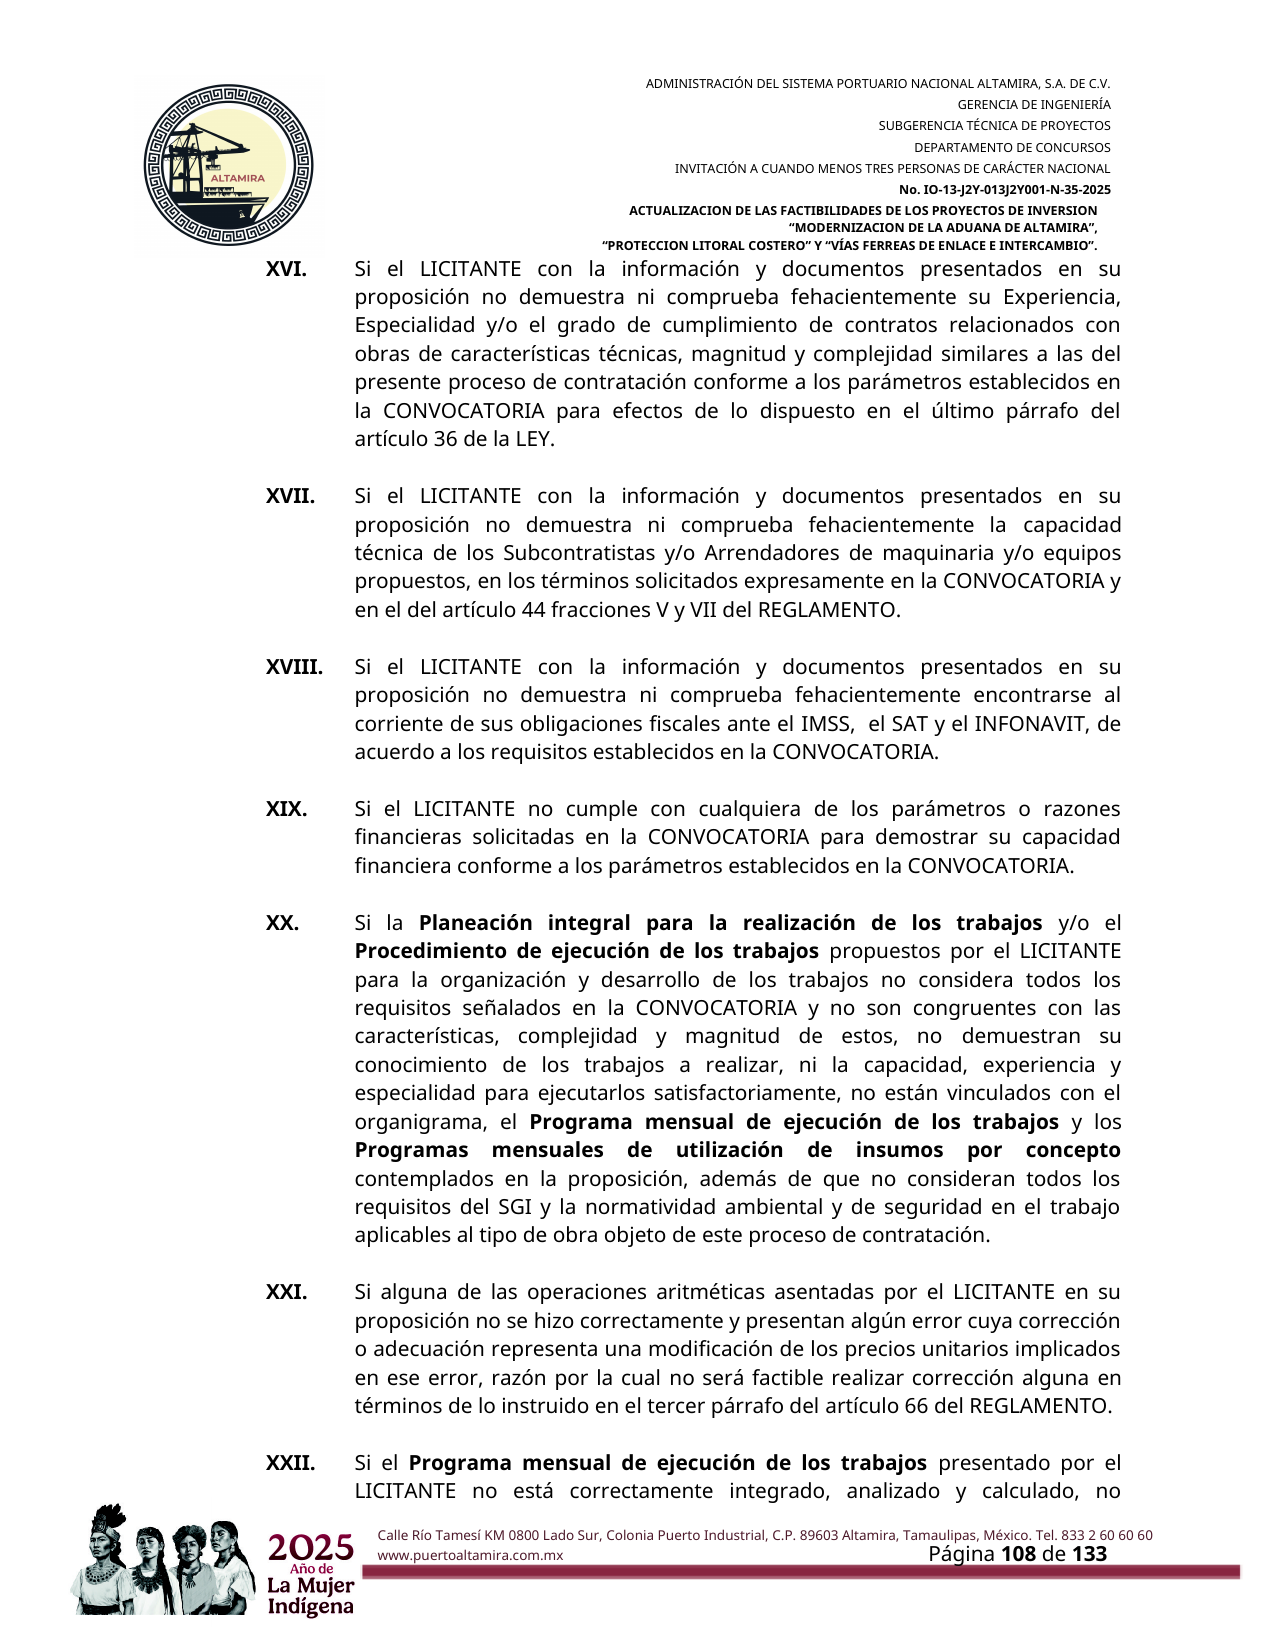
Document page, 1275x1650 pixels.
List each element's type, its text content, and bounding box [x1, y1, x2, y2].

list Si el LICITANTE con la información y documentos presentados en su proposición no demuestra ni comprueba fehacientemente la capacidad técnica de los Subcontratistas y/o Arrendadores de maquinaria y/o equipos propuestos, en los términos solicitados expresamente en la CONVOCATORIA y en el del artículo 44 fracciones V y VII del REGLAMENTO. [266, 481, 1122, 623]
picture [0, 1497, 1244, 1627]
list Si el LICITANTE con la información y documentos presentados en su proposición no demuestra ni comprueba fehacientemente su Experiencia, Especialidad y/o el grado de cumplimiento de contratos relacionados con obras de características técnicas, magnitud y complejidad similares a las del presente proceso de contratación conforme a los parámetros establecidos en la CONVOCATORIA para efectos de lo dispuesto en el último párrafo del artículo 36 de la LEY. [266, 254, 1122, 453]
list Si la Planeación integral para la realización de los trabajos y/o el Procedimiento de ejecución de los trabajos propuestos por el LICITANTE para la organización y desarrollo de los trabajos no considera todos los requisitos señalados en la CONVOCATORIA y no son congruentes con las características, complejidad y magnitud de estos, no demuestran su conocimiento de los trabajos a realizar, ni la capacidad, experiencia y especialidad para ejecutarlos satisfactoriamente, no están vinculados con el organigrama, el Programa mensual de ejecución de los trabajos y los Programas mensuales de utilización de insumos por concepto contemplados en la proposición, además de que no consideran todos los requisitos del SGI y la normatividad ambiental y de seguridad en el trabajo aplicables al tipo de obra objeto de este proceso de contratación. [266, 908, 1122, 1249]
picture [134, 75, 325, 258]
list Si el LICITANTE no cumple con cualquiera de los parámetros o razones financieras solicitadas en la CONVOCATORIA para demostrar su capacidad financiera conforme a los parámetros establecidos en la CONVOCATORIA. [266, 794, 1122, 879]
list Si alguna de las operaciones aritméticas asentadas por el LICITANTE en su proposición no se hizo correctamente y presentan algún error cuya corrección o adecuación representa una modificación de los precios unitarios implicados en ese error, razón por la cual no será factible realizar corrección alguna en términos de lo instruido en el tercer párrafo del artículo 66 del REGLAMENTO. [266, 1277, 1122, 1420]
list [266, 1448, 1122, 1505]
list Si el LICITANTE con la información y documentos presentados en su proposición no demuestra ni comprueba fehacientemente encontrarse al corriente de sus obligaciones fiscales ante el IMSS, el SAT y el INFONAVIT, de acuerdo a los requisitos establecidos en la CONVOCATORIA. [266, 652, 1122, 766]
